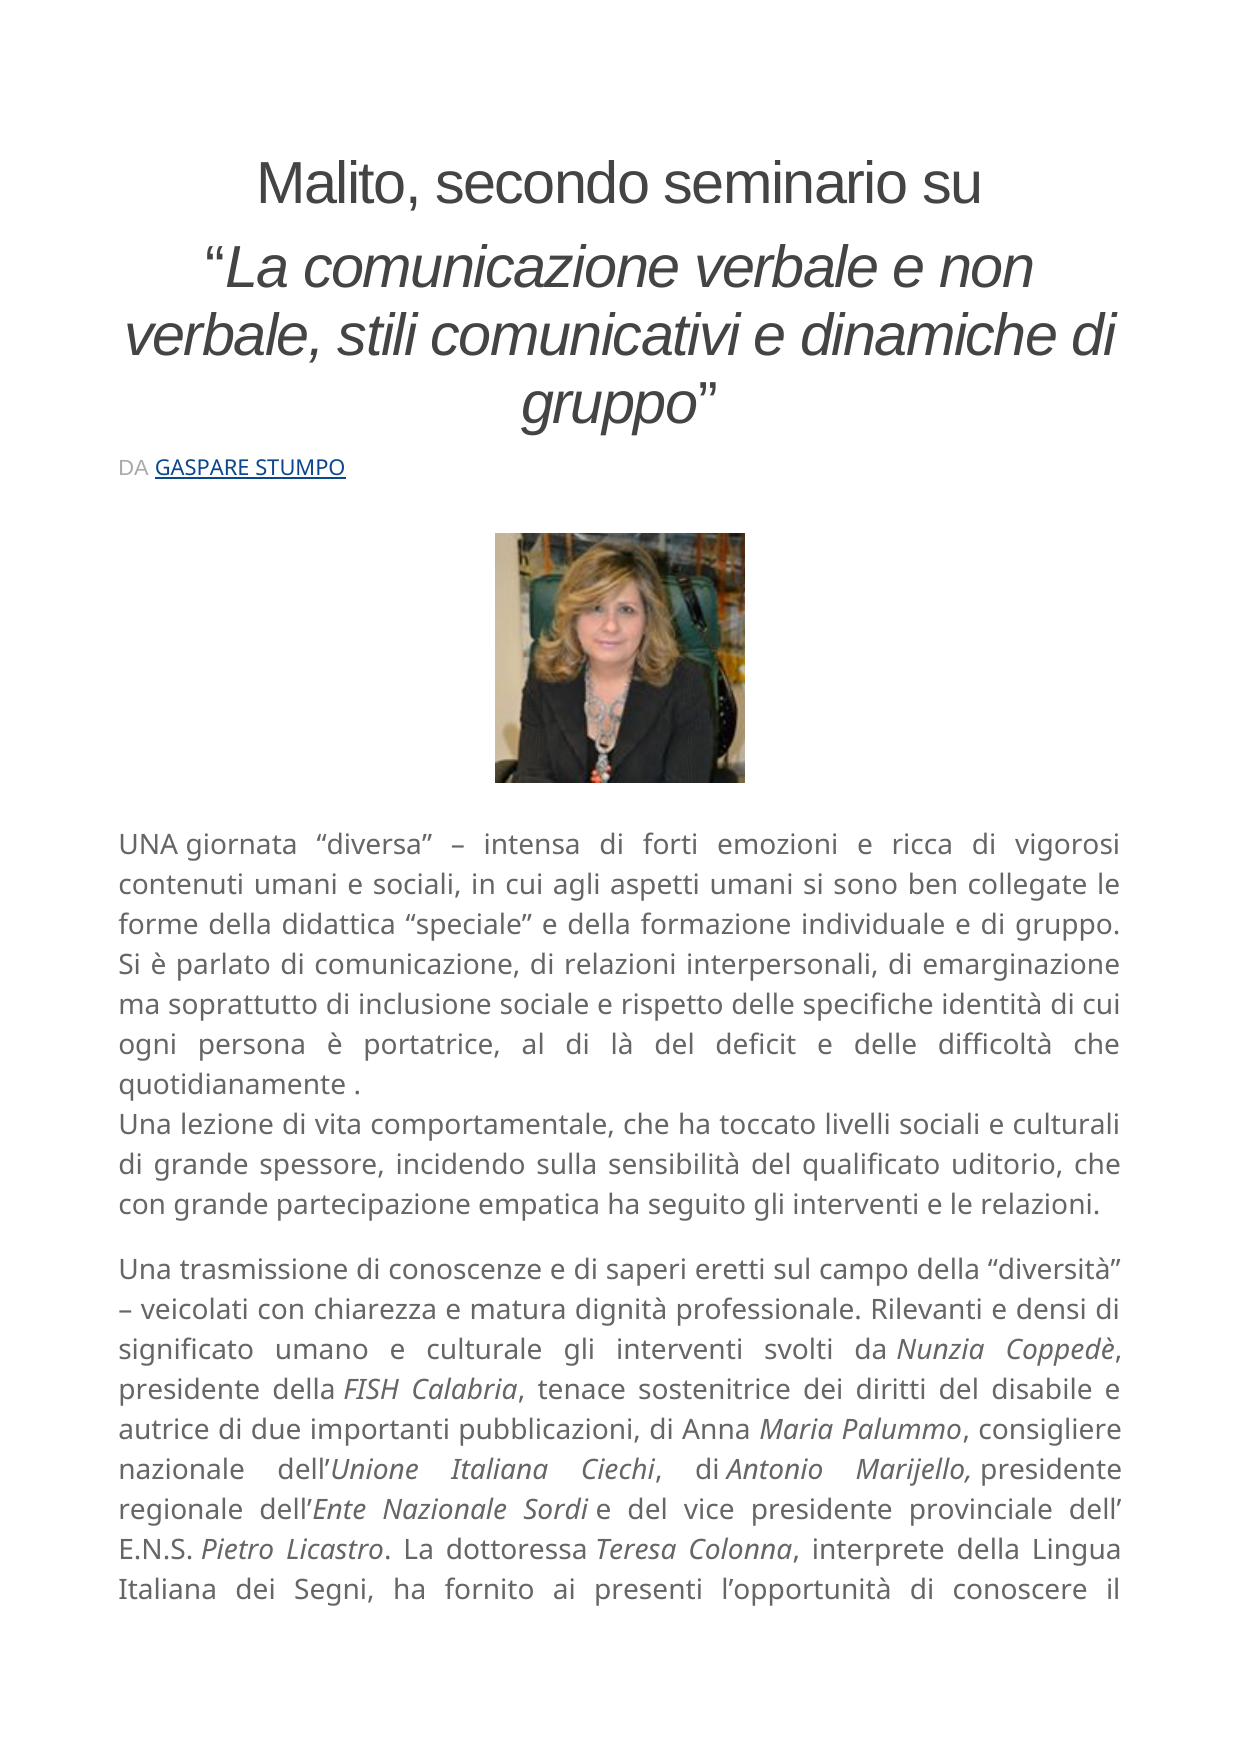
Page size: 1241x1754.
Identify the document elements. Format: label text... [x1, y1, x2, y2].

picture [495, 533, 745, 783]
text Una lezione di vita comportamentale, che ha toccato livelli sociali e culturali di grande spessore, incidendo sulla sensibilità del qualificato uditorio, che con grande partecipazione empatica ha seguito gli interventi e le relazioni. [118, 1103, 1122, 1223]
text UNA giornata “diversa” – intensa di forti emozioni e ricca di vigorosi contenuti umani e sociali, in cui agli aspetti umani si sono ben collegate le forme della didattica “speciale” e della formazione individuale e di gruppo. Si è parlato di comunicazione, di relazioni interpersonali, di emarginazione ma soprattutto di inclusione sociale e rispetto delle specifiche identità di cui ogni persona è portatrice, al di là del deficit e delle difficoltà che quotidianamente . [118, 823, 1122, 1103]
subtitle Malito, secondo seminario su [118, 148, 1122, 216]
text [118, 1248, 1122, 1608]
subtitle “La comunicazione verbale e non verbale, stili comunicativi e dinamiche di gruppo” [118, 232, 1122, 437]
text DA GASPARE STUMPO [118, 452, 1122, 482]
